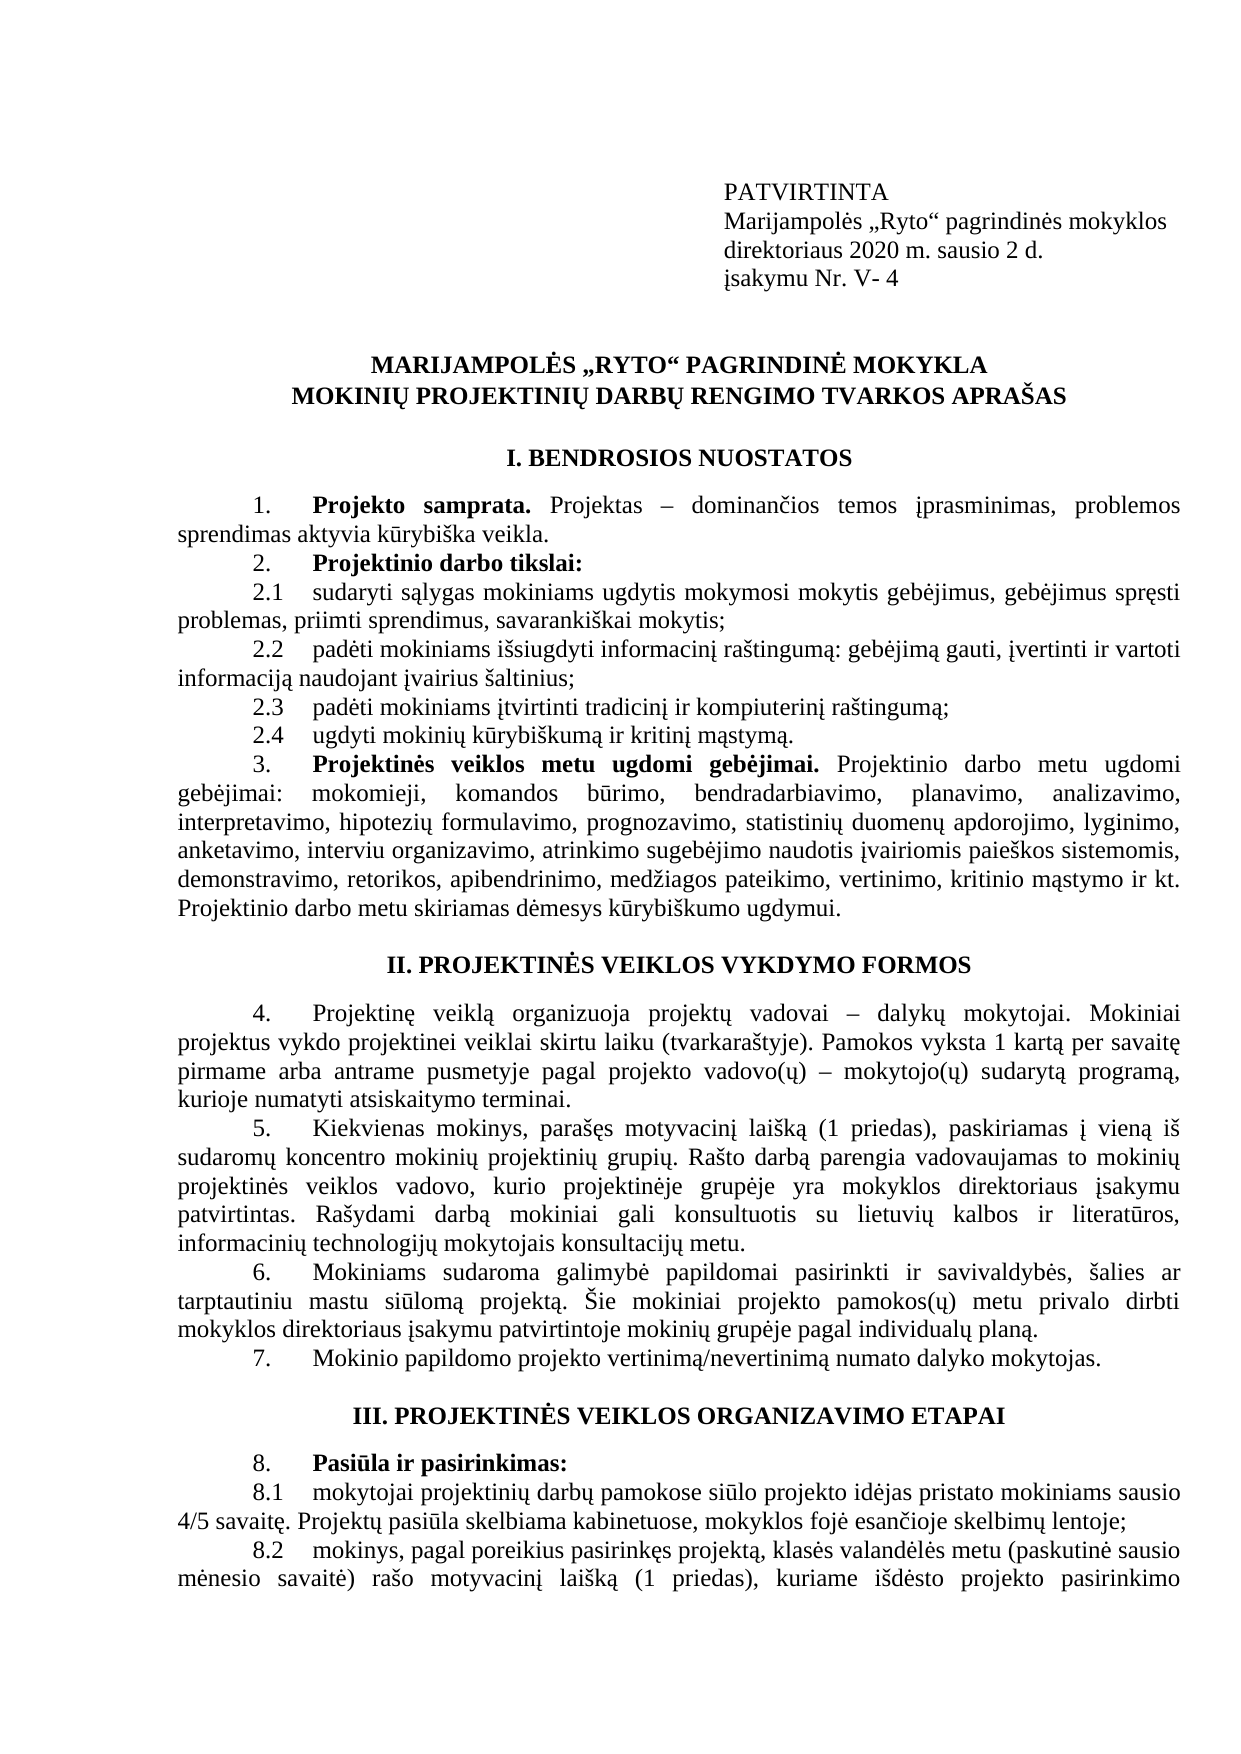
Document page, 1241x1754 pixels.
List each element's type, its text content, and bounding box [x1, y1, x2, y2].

list Kiekvienas mokinys, parašęs motyvacinį laišką (1 priedas), paskiriamas į vieną iš sudaromų koncentro mokinių projektinių grupių. Rašto darbą parengia vadovaujamas to mokinių projektinės veiklos vadovo, kurio projektinėje grupėje yra mokyklos direktoriaus įsakymu patvirtintas. Rašydami darbą mokiniai gali konsultuotis su lietuvių kalbos ir literatūros, informacinių technologijų mokytojais konsultacijų metu. [177, 1113, 1181, 1257]
list Projektinio darbo tikslai: [177, 548, 1181, 577]
text III. PROJEKTINĖS VEIKLOS ORGANIZAVIMO ETAPAI [177, 1401, 1181, 1429]
text II. PROJEKTINĖS VEIKLOS VYKDYMO FORMOS [177, 951, 1181, 979]
list Projekto samprata. Projektas – dominančios temos įprasminimas, problemos sprendimas aktyvia kūrybiška veikla. [177, 491, 1181, 548]
list ugdyti mokinių kūrybiškumą ir kritinį mąstymą. [177, 721, 1181, 749]
text Marijampolės „Ryto“ pagrindinės mokyklos [723, 206, 1181, 235]
text I. BENDROSIOS NUOSTATOS [177, 443, 1181, 472]
text direktoriaus 2020 m. sausio 2 d. [723, 235, 1181, 263]
list sudaryti sąlygas mokiniams ugdytis mokymosi mokytis gebėjimus, gebėjimus spręsti problemas, priimti sprendimus, savarankiškai mokytis; [177, 577, 1181, 634]
list Mokiniams sudaroma galimybė papildomai pasirinkti ir savivaldybės, šalies ar tarptautiniu mastu siūlomą projektą. Šie mokiniai projekto pamokos(ų) metu privalo dirbti mokyklos direktoriaus įsakymu patvirtintoje mokinių grupėje pagal individualų planą. [177, 1257, 1181, 1343]
text MOKINIŲ PROJEKTINIŲ DARBŲ RENGIMO TVARKOS APRAŠAS [177, 381, 1181, 409]
list Mokinio papildomo projekto vertinimą/nevertinimą numato dalyko mokytojas. [177, 1343, 1181, 1372]
list mokytojai projektinių darbų pamokose siūlo projekto idėjas pristato mokiniams sausio 4/5 savaitę. Projektų pasiūla skelbiama kabinetuose, mokyklos fojė esančioje skelbimų lentoje; [177, 1477, 1181, 1535]
list padėti mokiniams įtvirtinti tradicinį ir kompiuterinį raštingumą; [177, 692, 1181, 721]
list padėti mokiniams išsiugdyti informacinį raštingumą: gebėjimą gauti, įvertinti ir vartoti informaciją naudojant įvairius šaltinius; [177, 634, 1181, 692]
list Pasiūla ir pasirinkimas: [177, 1448, 1181, 1477]
text įsakymu Nr. V- 4 [723, 263, 1181, 292]
text PATVIRTINTA [723, 177, 1181, 206]
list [177, 1535, 1181, 1592]
list Projektinės veiklos metu ugdomi gebėjimai. Projektinio darbo metu ugdomi gebėjimai: mokomieji, komandos būrimo, bendradarbiavimo, planavimo, analizavimo, interpretavimo, hipotezių formulavimo, prognozavimo, statistinių duomenų apdorojimo, lyginimo, anketavimo, interviu organizavimo, atrinkimo sugebėjimo naudotis įvairiomis paieškos sistemomis, demonstravimo, retorikos, apibendrinimo, medžiagos pateikimo, vertinimo, kritinio mąstymo ir kt. Projektinio darbo metu skiriamas dėmesys kūrybiškumo ugdymui. [177, 749, 1181, 922]
text MARIJAMPOLĖS „RYTO“ PAGRINDINĖ MOKYKLA [177, 350, 1181, 378]
list Projektinę veiklą organizuoja projektų vadovai – dalykų mokytojai. Mokiniai projektus vykdo projektinei veiklai skirtu laiku (tvarkaraštyje). Pamokos vyksta 1 kartą per savaitę pirmame arba antrame pusmetyje pagal projekto vadovo(ų) – mokytojo(ų) sudarytą programą, kurioje numatyti atsiskaitymo terminai. [177, 998, 1181, 1113]
